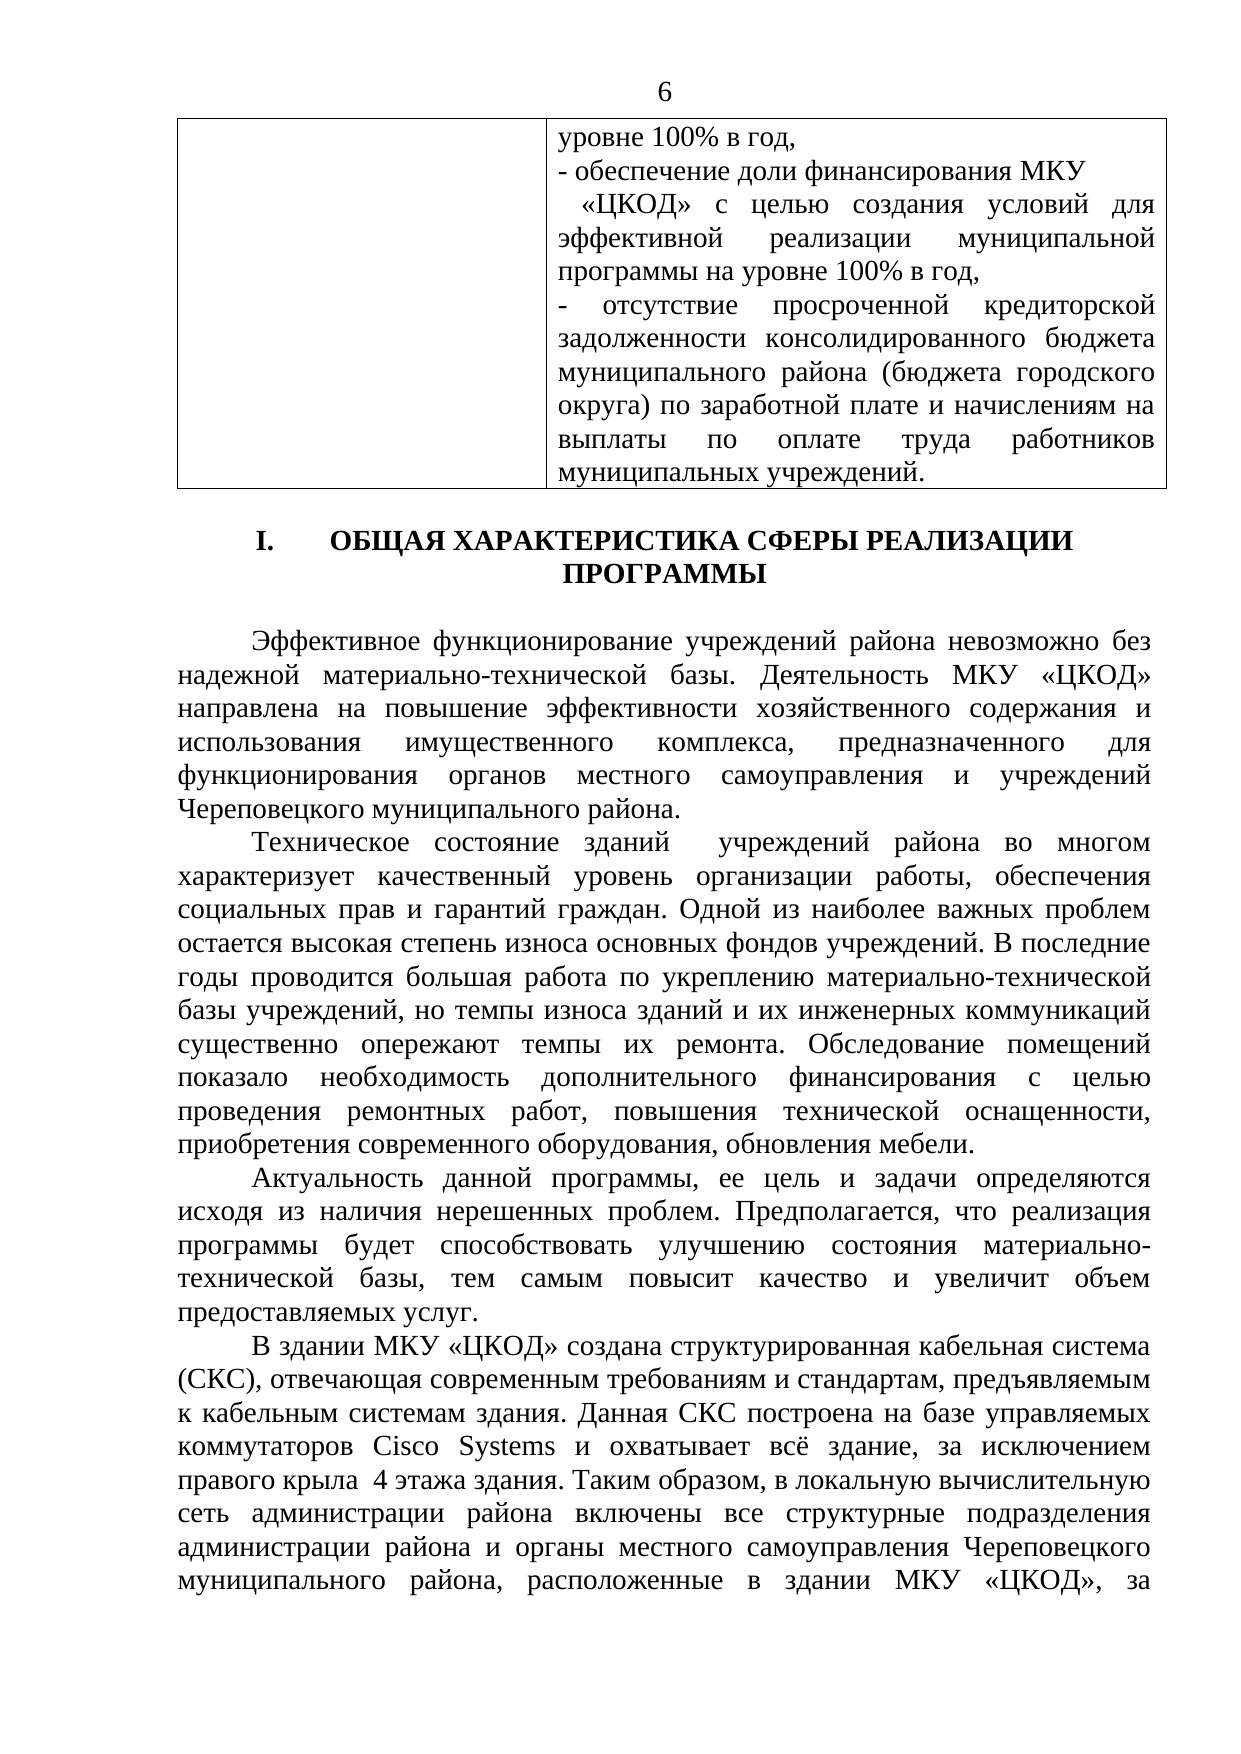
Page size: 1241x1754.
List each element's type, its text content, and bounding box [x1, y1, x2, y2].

text Эффективное функционирование учреждений района невозможно без надежной материально-технической базы. Деятельность МКУ «ЦКОД» направлена на повышение эффективности хозяйственного содержания и использования имущественного комплекса, предназначенного для функционирования органов местного самоуправления и учреждений Череповецкого муниципального района. [177, 623, 1152, 824]
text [177, 1328, 1152, 1596]
list ОБЩАЯ ХАРАКТЕРИСТИКА СФЕРЫ РЕАЛИЗАЦИИ ПРОГРАММЫ [177, 523, 1152, 590]
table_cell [178, 119, 546, 488]
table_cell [547, 119, 1166, 488]
text Актуальность данной программы, ее цель и задачи определяются исходя из наличия нерешенных проблем. Предполагается, что реализация программы будет способствовать улучшению состояния материально-технической базы, тем самым повысит качество и увеличит объем предоставляемых услуг. [177, 1160, 1152, 1328]
text Техническое состояние зданий учреждений района во многом характеризует качественный уровень организации работы, обеспечения социальных прав и гарантий граждан. Одной из наиболее важных проблем остается высокая степень износа основных фондов учреждений. В последние годы проводится большая работа по укреплению материально-технической базы учреждений, но темпы износа зданий и их инженерных коммуникаций существенно опережают темпы их ремонта. Обследование помещений показало необходимость дополнительного финансирования с целью проведения ремонтных работ, повышения технической оснащенности, приобретения современного оборудования, обновления мебели. [177, 824, 1152, 1160]
